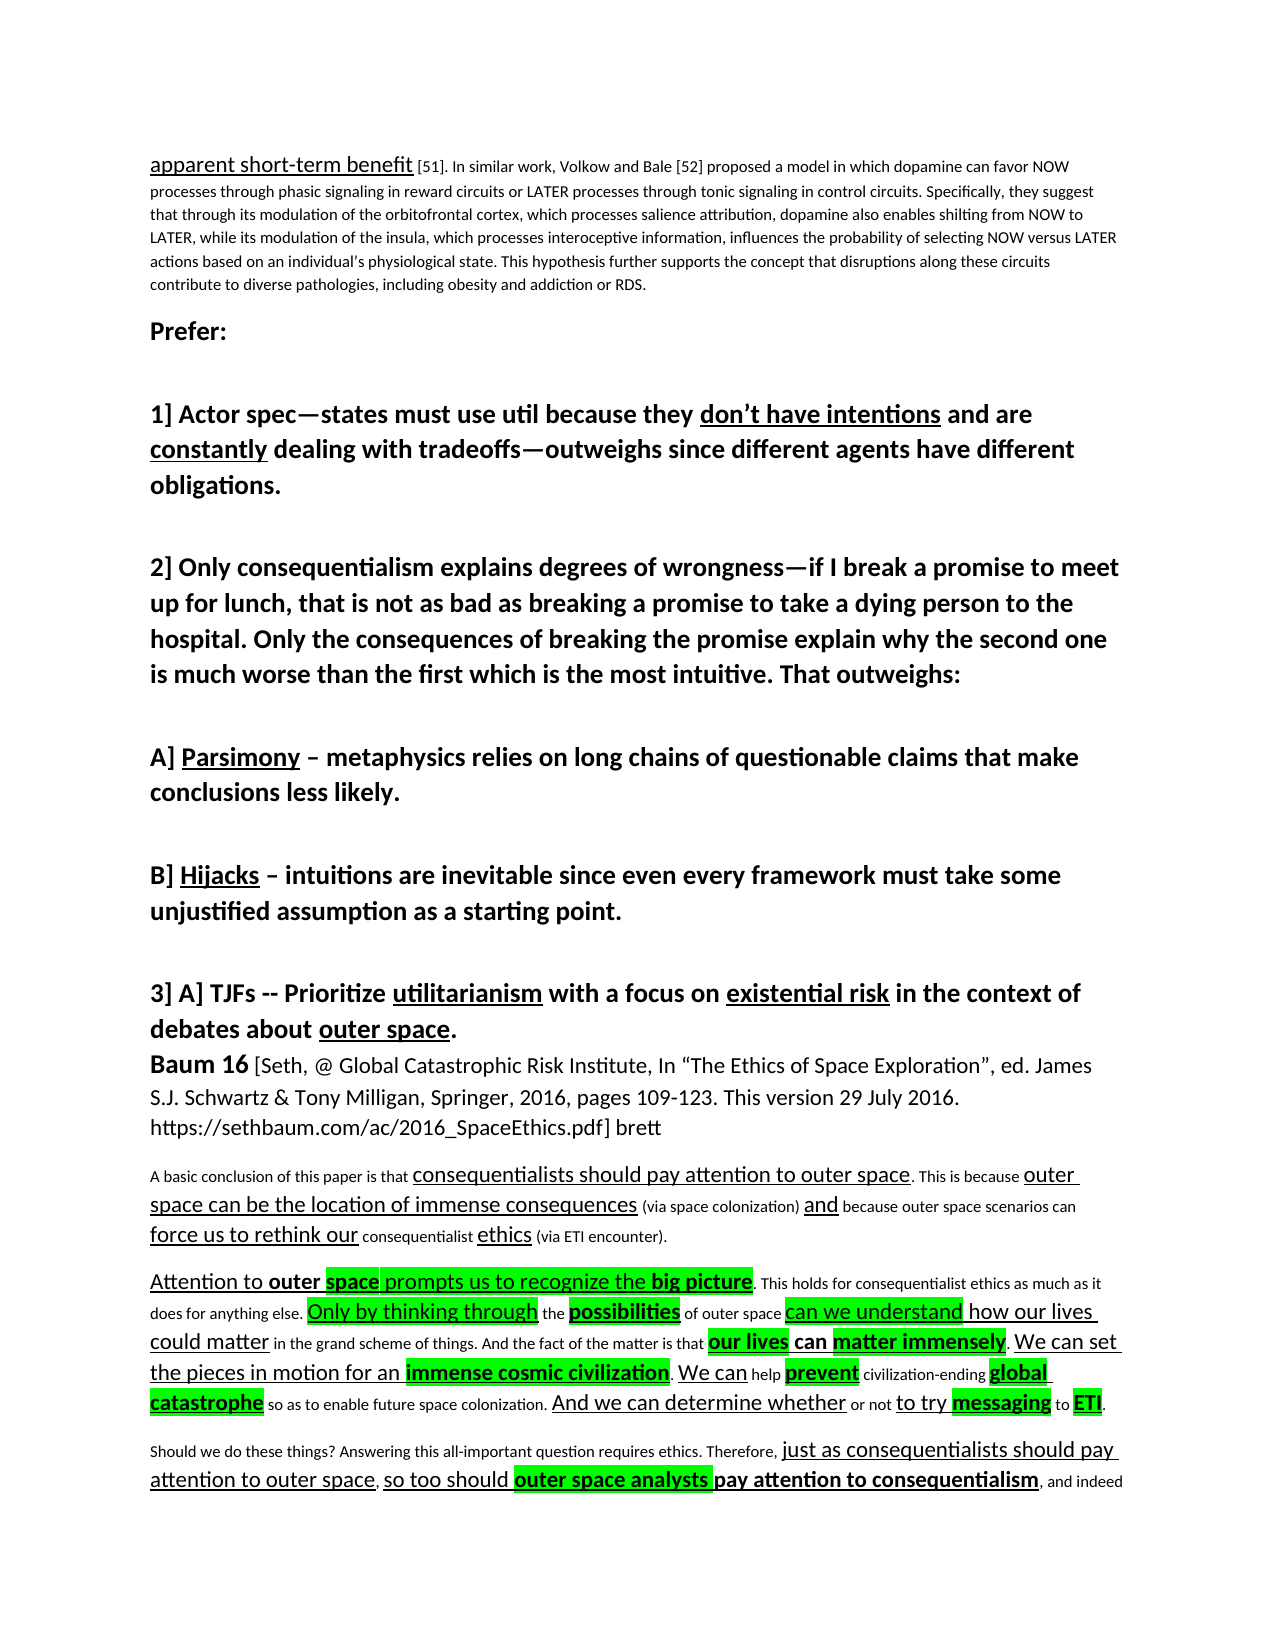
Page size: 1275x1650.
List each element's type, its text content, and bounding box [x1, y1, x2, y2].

subtitle A] Parsimony – metaphysics relies on long chains of questionable claims that make conclusions less likely. [150, 740, 1125, 809]
subtitle 3] A] TJFs -- Prioritize utilitarianism with a focus on existential risk in the context of debates about outer space. [150, 976, 1125, 1045]
subtitle Prefer: [150, 314, 1125, 347]
subtitle 1] Actor spec—states must use util because they don’t have intentions and are constantly dealing with tradeoffs—outweighs since different agents have different obligations. [150, 397, 1125, 501]
subtitle 2] Only consequentialism explains degrees of wrongness—if I break a promise to meet up for lunch, that is not as bad as breaking a promise to take a dying person to the hospital. Only the consequences of breaking the promise explain why the second one is much worse than the first which is the most intuitive. That outweighs: [150, 551, 1125, 691]
subtitle B] Hijacks – intuitions are inevitable since even every framework must take some unjustified assumption as a starting point. [150, 858, 1125, 927]
text A basic conclusion of this paper is that consequentialists should pay attention to outer space. This is because outer space can be the location of immense consequences (via space colonization) and because outer space scenarios can force us to rethink our consequentialist ethics (via ETI encounter). [150, 1160, 1125, 1248]
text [150, 1435, 1125, 1493]
text Baum 16 [Seth, @ Global Catastrophic Risk Institute, In “The Ethics of Space Exploration”, ed. James S.J. Schwartz & Tony Milligan, Springer, 2016, pages 109-123. This version 29 July 2016. https://sethbaum.com/ac/2016_SpaceEthics.pdf] brett [150, 1047, 1125, 1141]
text Attention to outer space prompts us to recognize the big picture. This holds for consequentialist ethics as much as it does for anything else. Only by thinking through the possibilities of outer space can we understand how our lives could matter in the grand scheme of things. And the fact of the matter is that our lives can matter immensely. We can set the pieces in motion for an immense cosmic civilization. We can help prevent civilization-ending global catastrophe so as to enable future space colonization. And we can determine whether or not to try messaging to ETI. [150, 1267, 1125, 1416]
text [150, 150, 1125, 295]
